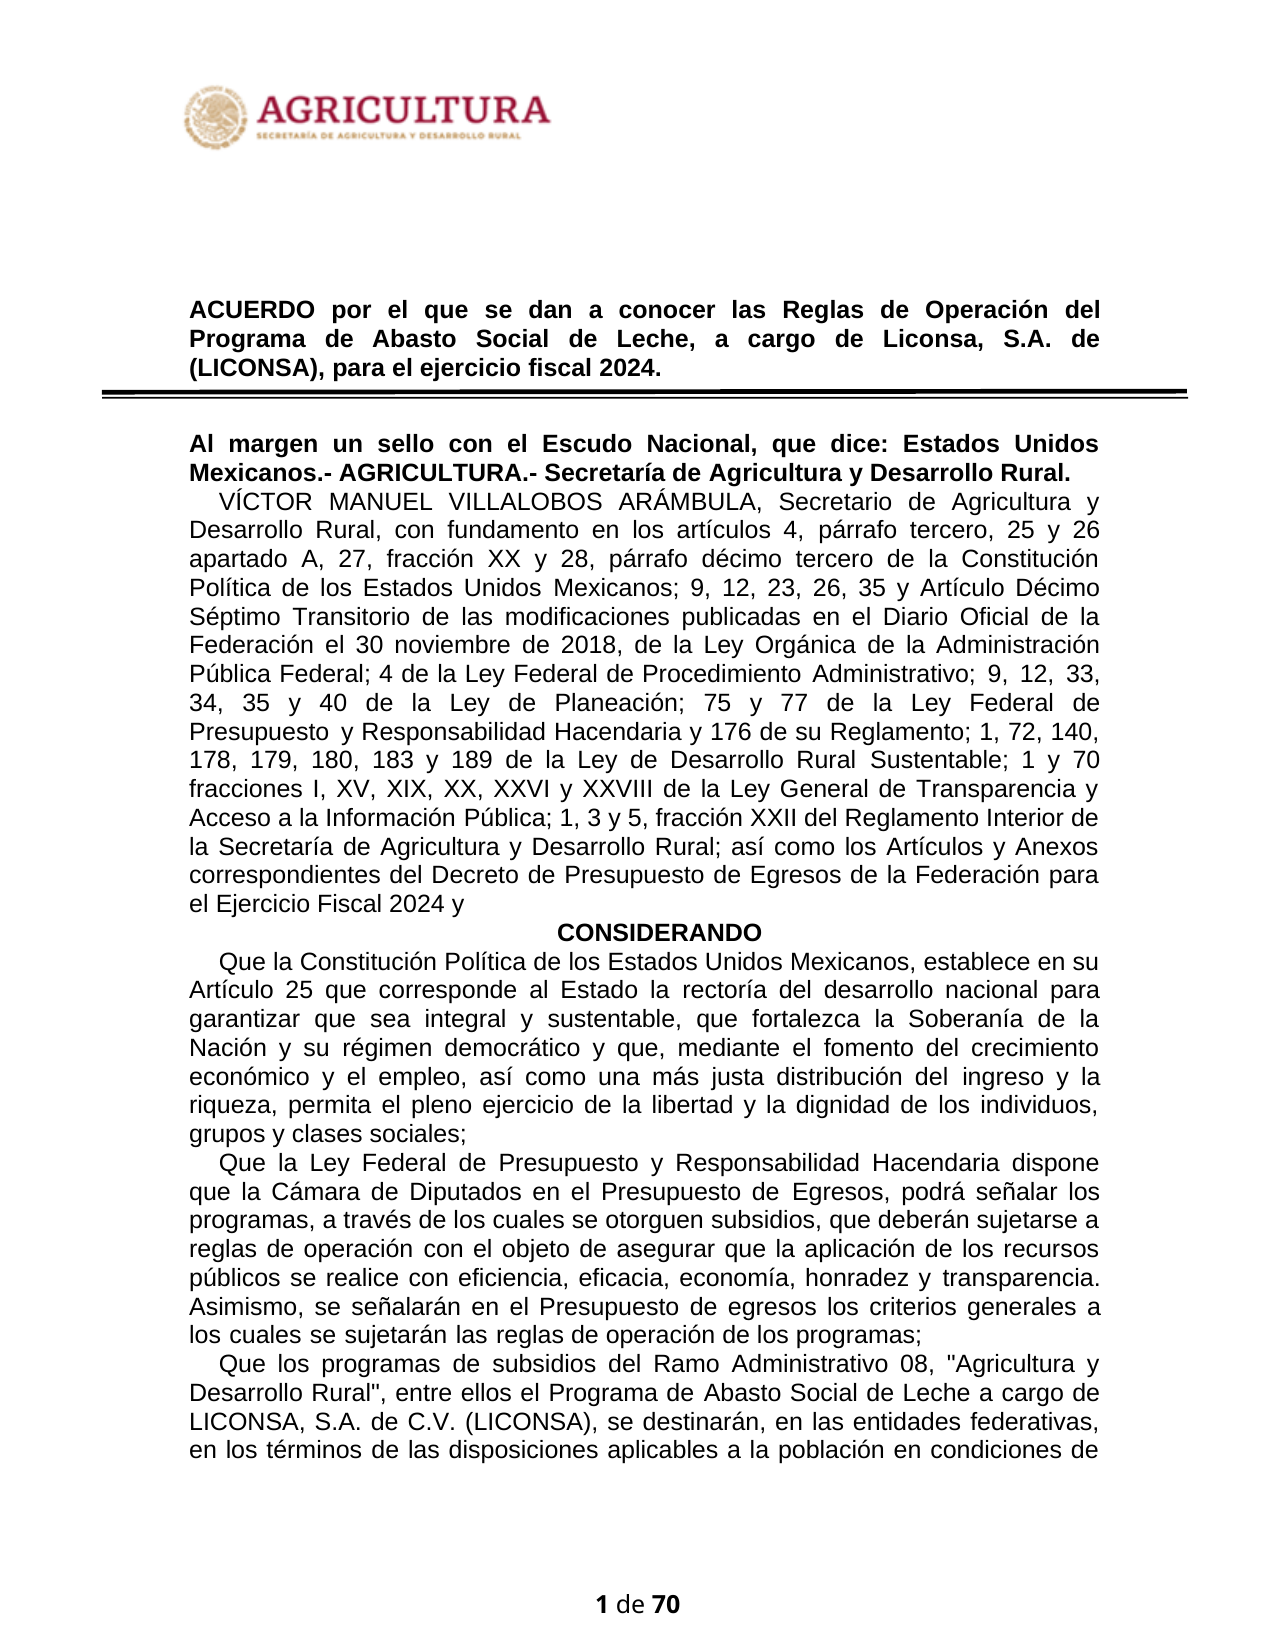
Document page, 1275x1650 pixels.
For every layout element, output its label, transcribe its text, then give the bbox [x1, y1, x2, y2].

subtitle Al margen un sello con el Escudo Nacional, que dice: Estados Unidos Mexicanos.- AGRICULTURA.- Secretaría de Agricultura y Desarrollo Rural. [189, 429, 1101, 486]
text Que la Constitución Política de los Estados Unidos Mexicanos, establece en su Artículo 25 que corresponde al Estado la rectoría del desarrollo nacional para garantizar que sea integral y sustentable, que fortalezca la Soberanía de la Nación y su régimen democrático y que, mediante el fomento del crecimiento económico y el empleo, así como una más justa distribución del ingreso y la riqueza, permita el pleno ejercicio de la libertad y la dignidad de los individuos, grupos y clases sociales; [189, 946, 1101, 1148]
picture [177, 62, 561, 159]
subtitle CONSIDERANDO [189, 918, 1101, 946]
text VÍCTOR MANUEL VILLALOBOS ARÁMBULA, Secretario de Agricultura y Desarrollo Rural, con fundamento en los artículos 4, párrafo tercero, 25 y 26 apartado A, 27, fracción XX y 28, párrafo décimo tercero de la Constitución Política de los Estados Unidos Mexicanos; 9, 12, 23, 26, 35 y Artículo Décimo Séptimo Transitorio de las modificaciones publicadas en el Diario Oficial de la Federación el 30 noviembre de 2018, de la Ley Orgánica de la Administración Pública Federal; 4 de la Ley Federal de Procedimiento Administrativo; 9, 12, 33, 34, 35 y 40 de la Ley de Planeación; 75 y 77 de la Ley Federal de Presupuesto y Responsabilidad Hacendaria y 176 de su Reglamento; 1, 72, 140, 178, 179, 180, 183 y 189 de la Ley de Desarrollo Rural Sustentable; 1 y 70 fracciones I, XV, XIX, XX, XXVI y XXVIII de la Ley General de Transparencia y Acceso a la Información Pública; 1, 3 y 5, fracción XXII del Reglamento Interior de la Secretaría de Agricultura y Desarrollo Rural; así como los Artículos y Anexos correspondientes del Decreto de Presupuesto de Egresos de la Federación para el Ejercicio Fiscal 2024 y [189, 486, 1101, 918]
text Que la Ley Federal de Presupuesto y Responsabilidad Hacendaria dispone que la Cámara de Diputados en el Presupuesto de Egresos, podrá señalar los programas, a través de los cuales se otorguen subsidios, que deberán sujetarse a reglas de operación con el objeto de asegurar que la aplicación de los recursos públicos se realice con eficiencia, eficacia, economía, honradez y transparencia. Asimismo, se señalarán en el Presupuesto de egresos los criterios generales a los cuales se sujetarán las reglas de operación de los programas; [189, 1148, 1101, 1349]
subtitle ACUERDO por el que se dan a conocer las Reglas de Operación del Programa de Abasto Social de Leche, a cargo de Liconsa, S.A. de (LICONSA), para el ejercicio fiscal 2024. [189, 295, 1101, 382]
